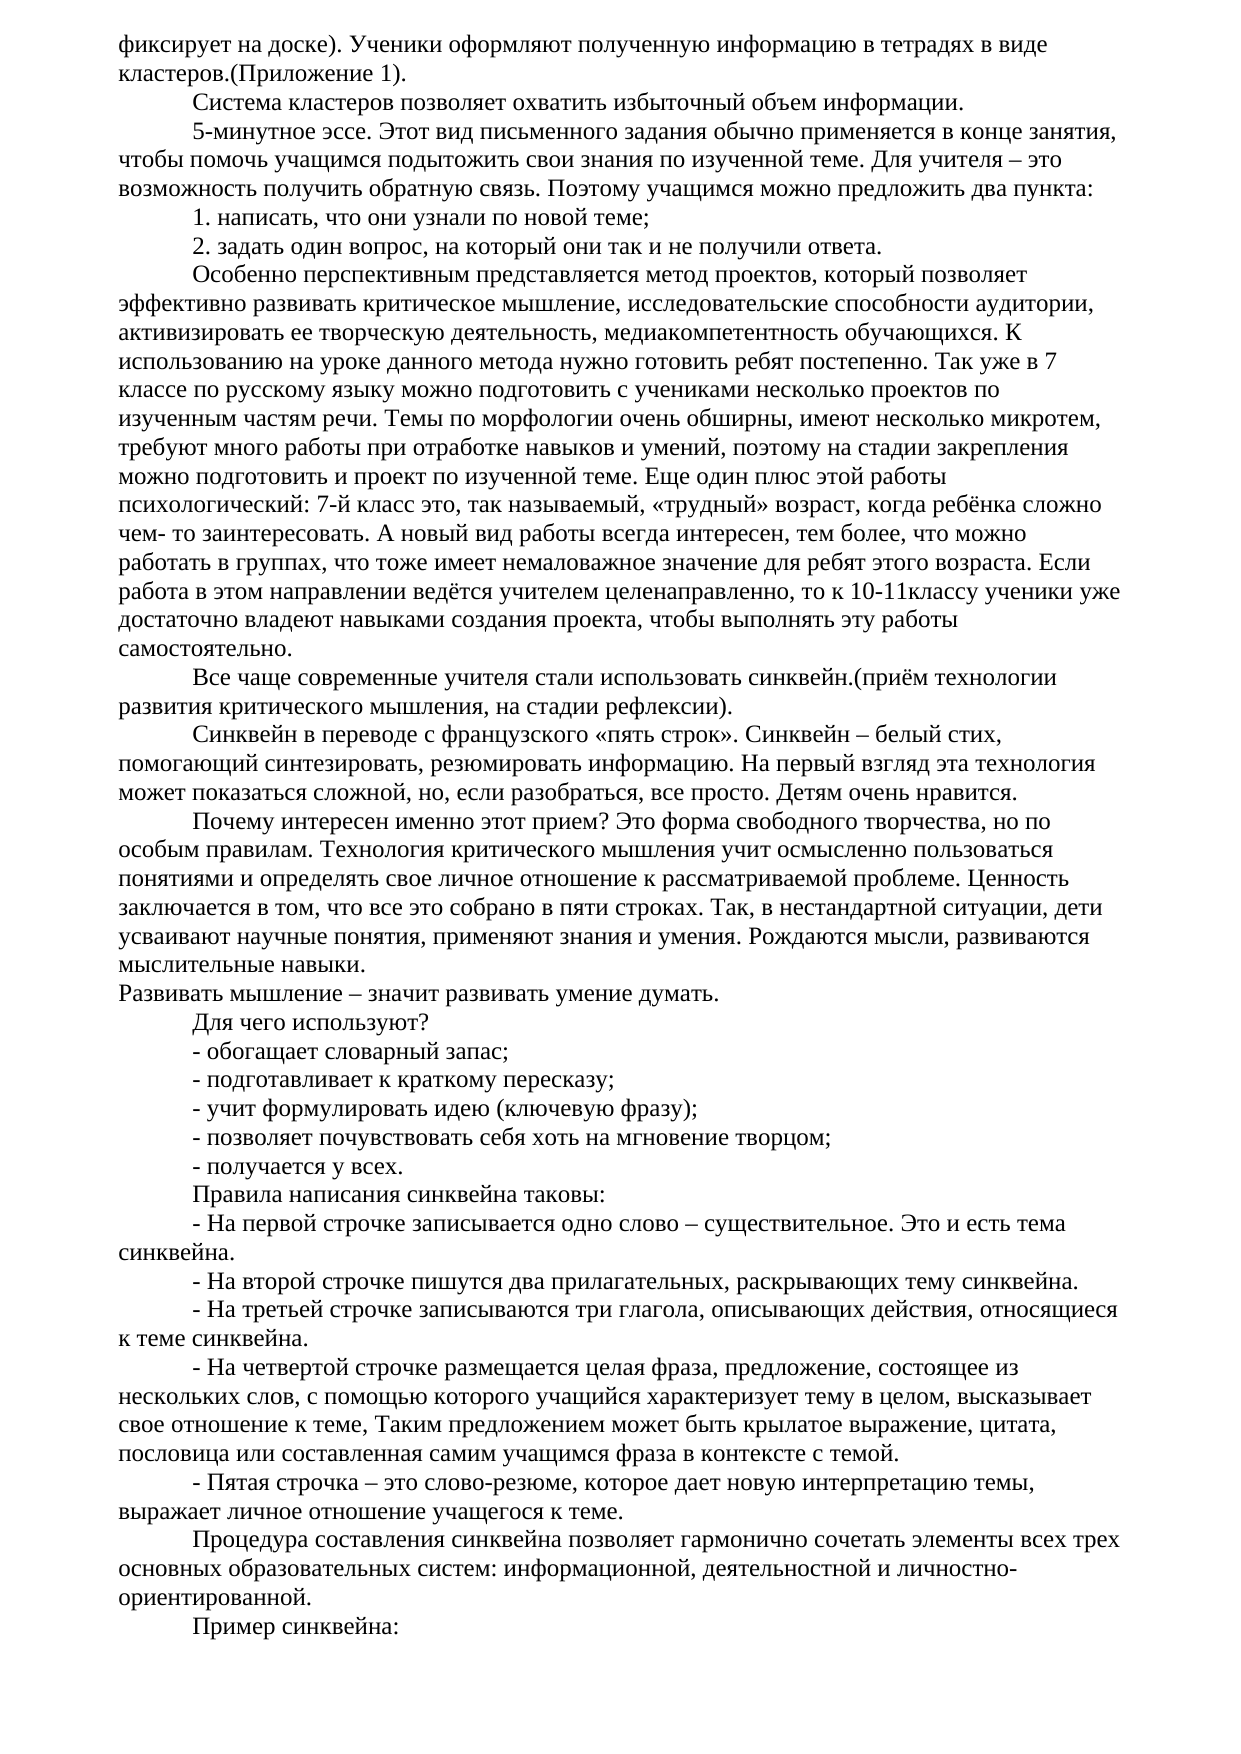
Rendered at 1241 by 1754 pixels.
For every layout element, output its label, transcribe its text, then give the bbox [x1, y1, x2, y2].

text Все чаще современные учителя стали использовать синквейн.(приём технологии развития критического мышления, на стадии рефлексии). [118, 662, 1122, 719]
text Почему интересен именно этот прием? Это форма свободного творчества, но по особым правилам. Технология критического мышления учит осмысленно пользоваться понятиями и определять свое личное отношение к рассматриваемой проблеме. Ценность заключается в том, что все это собрано в пяти строках. Так, в нестандартной ситуации, дети усваивают научные понятия, применяют знания и умения. Рождаются мысли, развиваются мыслительные навыки. Развивать мышление – значит развивать умение думать. [118, 806, 1122, 1007]
text Правила написания синквейна таковы: [118, 1179, 1122, 1208]
text Для чего используют? [118, 1007, 1122, 1036]
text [118, 29, 1122, 87]
text Синквейн в переводе с французского «пять строк». Синквейн – белый стих, помогающий синтезировать, резюмировать информацию. На первый взгляд эта технология может показаться сложной, но, если разобраться, все просто. Детям очень нравится. [118, 719, 1122, 806]
text 2. задать один вопрос, на который они так и не получили ответа. [118, 231, 1122, 259]
text - На третьей строчке записываются три глагола, описывающих действия, относящиеся к теме синквейна. [118, 1294, 1122, 1352]
text - подготавливает к краткому пересказу; [118, 1064, 1122, 1093]
text 1. написать, что они узнали по новой теме; [118, 202, 1122, 231]
text Особенно перспективным представляется метод проектов, который позволяет эффективно развивать критическое мышление, исследовательские способности аудитории, активизировать ее творческую деятельность, медиакомпетентность обучающихся. К использованию на уроке данного метода нужно готовить ребят постепенно. Так уже в 7 классе по русскому языку можно подготовить с учениками несколько проектов по изученным частям речи. Темы по морфологии очень обширны, имеют несколько микротем, требуют много работы при отработке навыков и умений, поэтому на стадии закрепления можно подготовить и проект по изученной теме. Еще один плюс этой работы психологический: 7-й класс это, так называемый, «трудный» возраст, когда ребёнка сложно чем- то заинтересовать. А новый вид работы всегда интересен, тем более, что можно работать в группах, что тоже имеет немаловажное значение для ребят этого возраста. Если работа в этом направлении ведётся учителем целенаправленно, то к 10-11классу ученики уже достаточно владеют навыками создания проекта, чтобы выполнять эту работы самостоятельно. [118, 259, 1122, 662]
text - учит формулировать идею (ключевую фразу); [118, 1093, 1122, 1122]
text Процедура составления синквейна позволяет гармонично сочетать элементы всех трех основных образовательных систем: информационной, деятельностной и личностно-ориентированной. [118, 1524, 1122, 1611]
text - На второй строчке пишутся два прилагательных, раскрывающих тему синквейна. [118, 1266, 1122, 1294]
text - получается у всех. [118, 1151, 1122, 1179]
text - На четвертой строчке размещается целая фраза, предложение, состоящее из нескольких слов, с помощью которого учащийся характеризует тему в целом, высказывает свое отношение к теме, Таким предложением может быть крылатое выражение, цитата, пословица или составленная самим учащимся фраза в контексте с темой. [118, 1352, 1122, 1467]
text - На первой строчке записывается одно слово – существительное. Это и есть тема синквейна. [118, 1208, 1122, 1266]
text Пример синквейна: [118, 1611, 1122, 1639]
text 5-минутное эссе. Этот вид письменного задания обычно применяется в конце занятия, чтобы помочь учащимся подытожить свои знания по изученной теме. Для учителя – это возможность получить обратную связь. Поэтому учащимся можно предложить два пункта: [118, 116, 1122, 202]
text Система кластеров позволяет охватить избыточный объем информации. [118, 87, 1122, 116]
text - обогащает словарный запас; [118, 1036, 1122, 1064]
text - Пятая строчка – это слово-резюме, которое дает новую интерпретацию темы, выражает личное отношение учащегося к теме. [118, 1467, 1122, 1524]
text - позволяет почувствовать себя хоть на мгновение творцом; [118, 1122, 1122, 1151]
